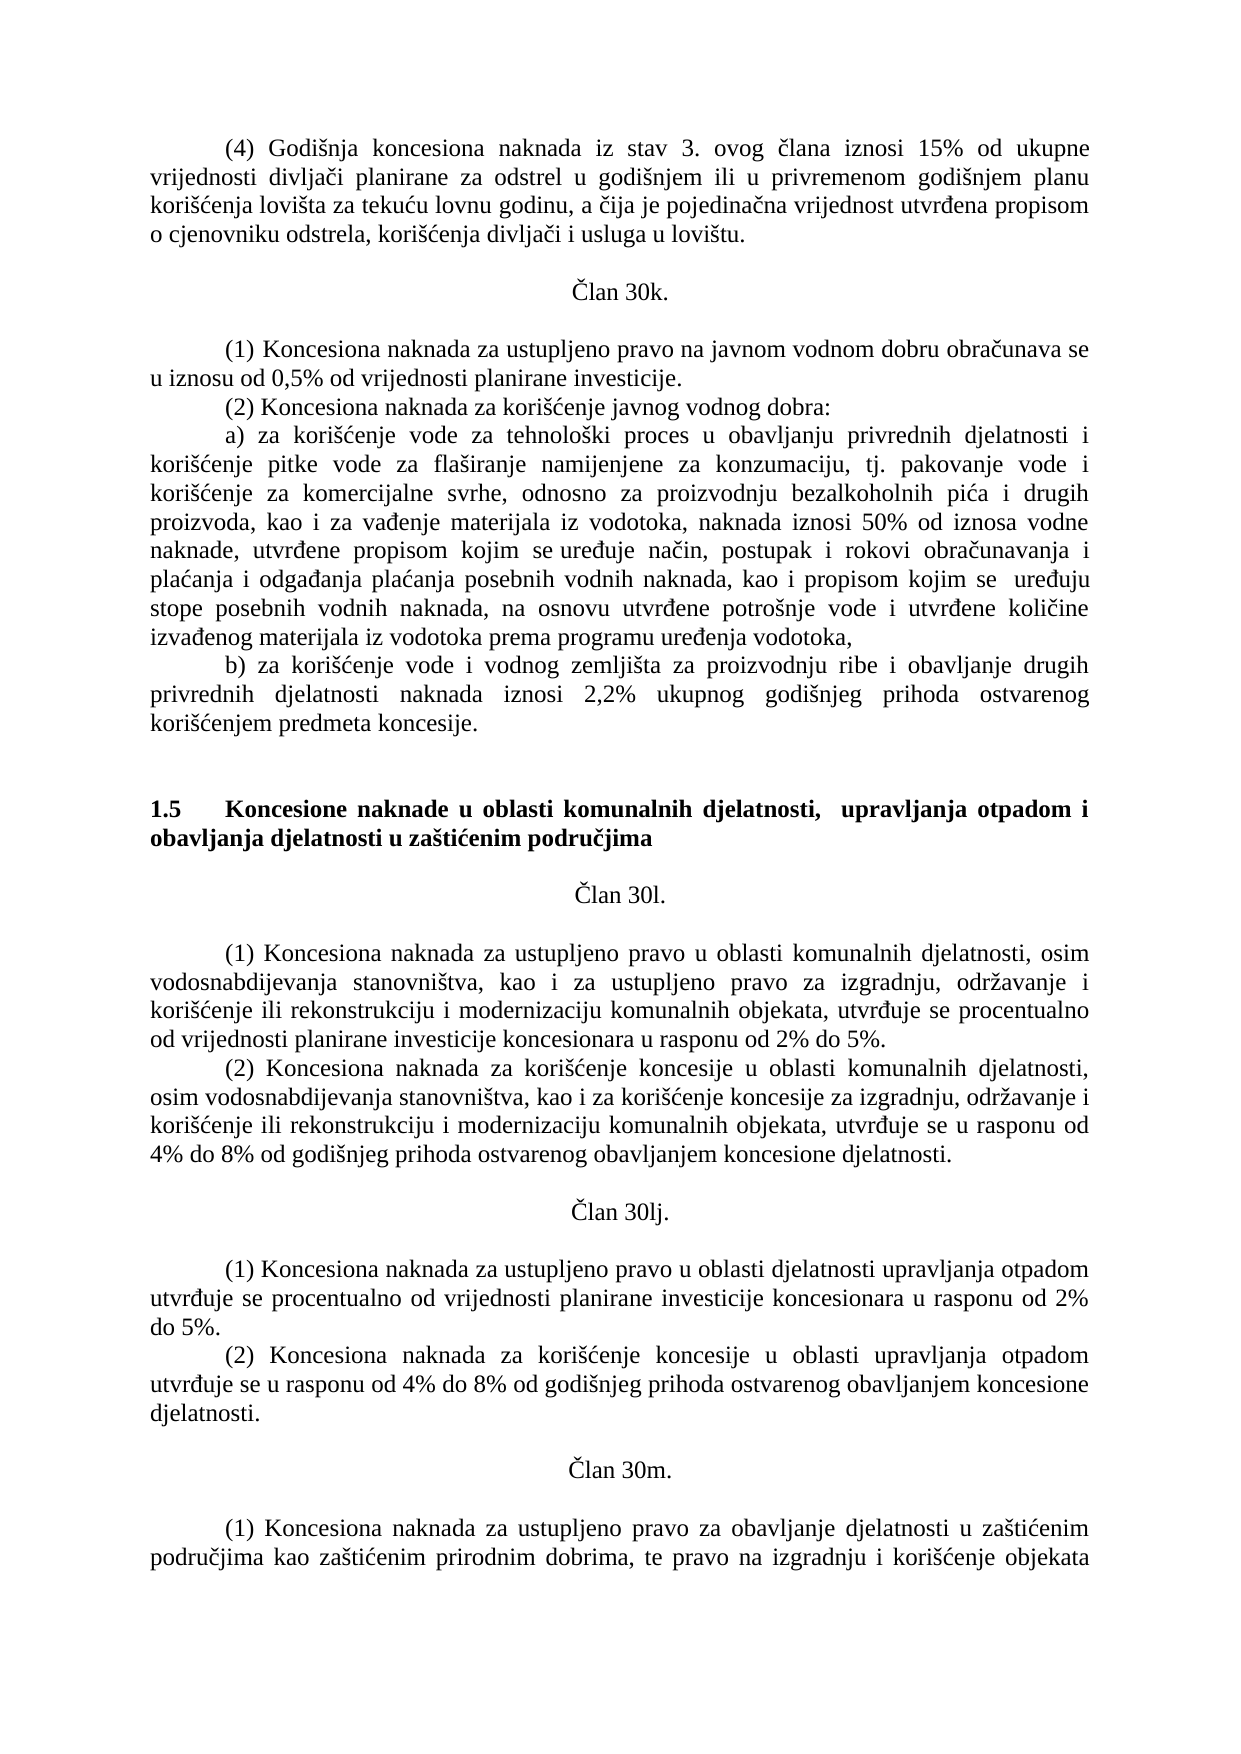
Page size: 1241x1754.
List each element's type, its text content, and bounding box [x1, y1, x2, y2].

text (2) Koncesiona naknada za korišćenje koncesije u oblasti upravljanja otpadom utvrđuje se u rasponu od 4% do 8% od godišnjeg prihoda ostvarenog obavljanjem koncesione djelatnosti. [150, 1340, 1090, 1427]
text (1) Koncesiona naknada za ustupljeno pravo u oblasti komunalnih djelatnosti, osim vodosnabdijevanja stanovništva, kao i za ustupljeno pravo za izgradnju, održavanje i korišćenje ili rekonstrukciju i modernizaciju komunalnih objekata, utvrđuje se procentualno od vrijednosti planirane investicije koncesionara u rasponu od 2% do 5%. [150, 938, 1090, 1053]
list Koncesiona naknada za ustupljeno pravo na javnom vodnom dobru obračunava se u iznosu od 0,5% od vrijednosti planirane investicije. [150, 334, 1090, 392]
text Član 30m. [150, 1455, 1090, 1484]
text b) za korišćenje vode i vodnog zemljišta za proizvodnju ribe i obavljanje drugih privrednih djelatnosti naknada iznosi 2,2% ukupnog godišnjeg prihoda ostvarenog korišćenjem predmeta koncesije. [150, 650, 1090, 737]
text Član 30l. [150, 880, 1090, 909]
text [150, 1513, 1090, 1570]
text 1.5 Koncesione naknade u oblasti komunalnih djelatnosti, upravljanja otpadom i obavljanja djelatnosti u zaštićenim područjima [150, 794, 1090, 852]
text (1) Koncesiona naknada za ustupljeno pravo u oblasti djelatnosti upravljanja otpadom utvrđuje se procentualno od vrijednosti planirane investicije koncesionara u rasponu od 2% do 5%. [150, 1254, 1090, 1340]
text a) za korišćenje vode za tehnološki proces u obavljanju privrednih djelatnosti i korišćenje pitke vode za flaširanje namijenjene za konzumaciju, tj. pakovanje vode i korišćenje za komercijalne svrhe, odnosno za proizvodnju bezalkoholnih pića i drugih proizvoda, kao i za vađenje materijala iz vodotoka, naknada iznosi 50% od iznosa vodne naknade, utvrđene propisom kojim se uređuje način, postupak i rokovi obračunavanja i plaćanja i odgađanja plaćanja posebnih vodnih naknada, kao i propisom kojim se uređuju stope posebnih vodnih naknada, na osnovu utvrđene potrošnje vode i utvrđene količine izvađenog materijala iz vodotoka prema programu uređenja vodotoka, [150, 420, 1090, 650]
text (2) Koncesiona naknada za korišćenje javnog vodnog dobra: [150, 392, 1090, 420]
text Član 30k. [150, 277, 1090, 305]
text (2) Koncesiona naknada za korišćenje koncesije u oblasti komunalnih djelatnosti, osim vodosnabdijevanja stanovništva, kao i za korišćenje koncesije za izgradnju, održavanje i korišćenje ili rekonstrukciju i modernizaciju komunalnih objekata, utvrđuje se u rasponu od 4% do 8% od godišnjeg prihoda ostvarenog obavljanjem koncesione djelatnosti. [150, 1053, 1090, 1168]
text Član 30lj. [150, 1197, 1090, 1225]
text (4) Godišnja koncesiona naknada iz stav 3. ovog člana iznosi 15% od ukupne vrijednosti divljači planirane za odstrel u godišnjem ili u privremenom godišnjem planu korišćenja lovišta za tekuću lovnu godinu, a čija je pojedinačna vrijednost utvrđena propisom o cjenovniku odstrela, korišćenja divljači i usluga u lovištu. [150, 133, 1090, 248]
